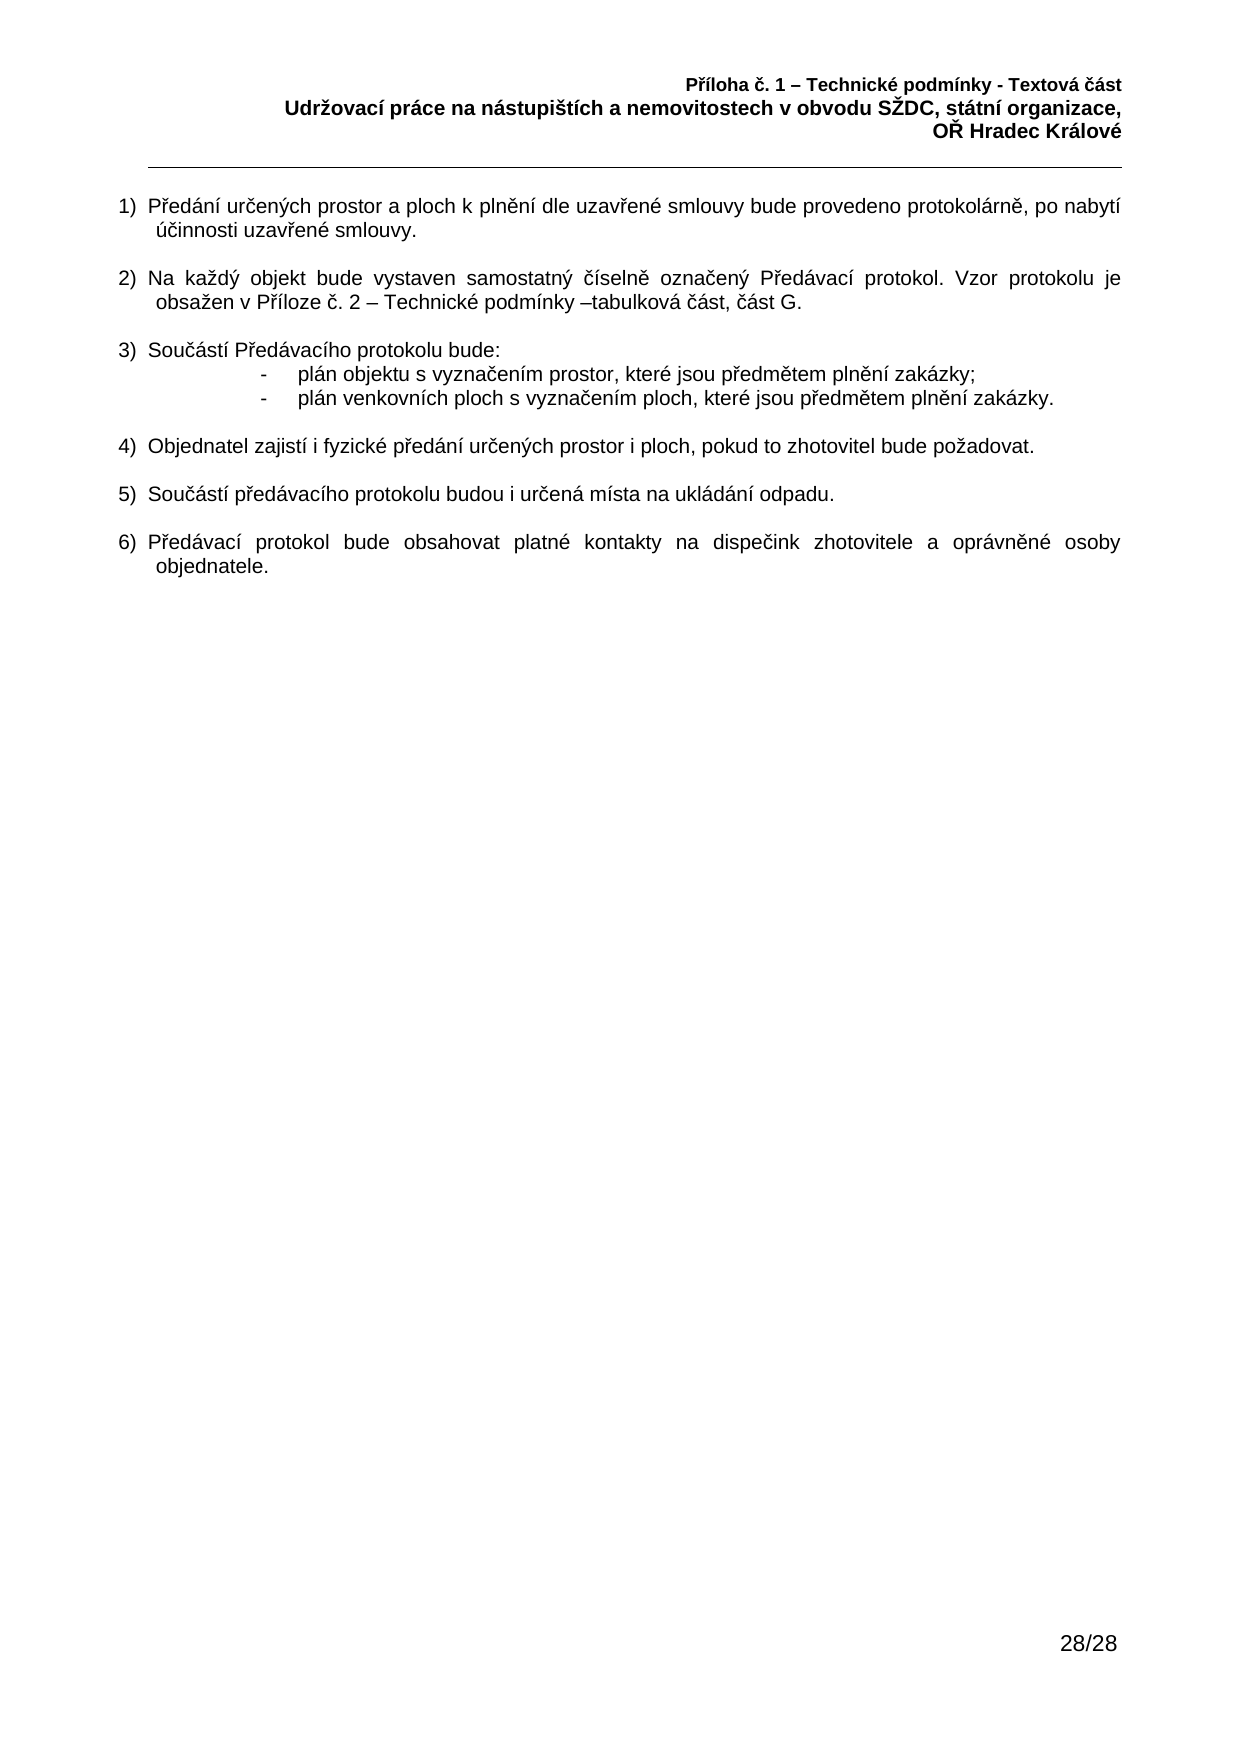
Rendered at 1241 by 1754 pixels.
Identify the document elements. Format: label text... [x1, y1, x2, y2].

list Předávací protokol bude obsahovat platné kontakty na dispečink zhotovitele a oprávněné osoby objednatele. [118, 530, 1122, 578]
list Předání určených prostor a ploch k plnění dle uzavřené smlouvy bude provedeno protokolárně, po nabytí účinnosti uzavřené smlouvy. [118, 194, 1122, 242]
list plán venkovních ploch s vyznačením ploch, které jsou předmětem plnění zakázky. [260, 386, 1122, 410]
list Objednatel zajistí i fyzické předání určených prostor i ploch, pokud to zhotovitel bude požadovat. [118, 434, 1122, 458]
list plán objektu s vyznačením prostor, které jsou předmětem plnění zakázky; [260, 362, 1122, 386]
list Na každý objekt bude vystaven samostatný číselně označený Předávací protokol. Vzor protokolu je obsažen v Příloze č. 2 – Technické podmínky –tabulková část, část G. [118, 266, 1122, 314]
list Součástí předávacího protokolu budou i určená místa na ukládání odpadu. [118, 482, 1122, 506]
list Součástí Předávacího protokolu bude: [118, 338, 1122, 362]
